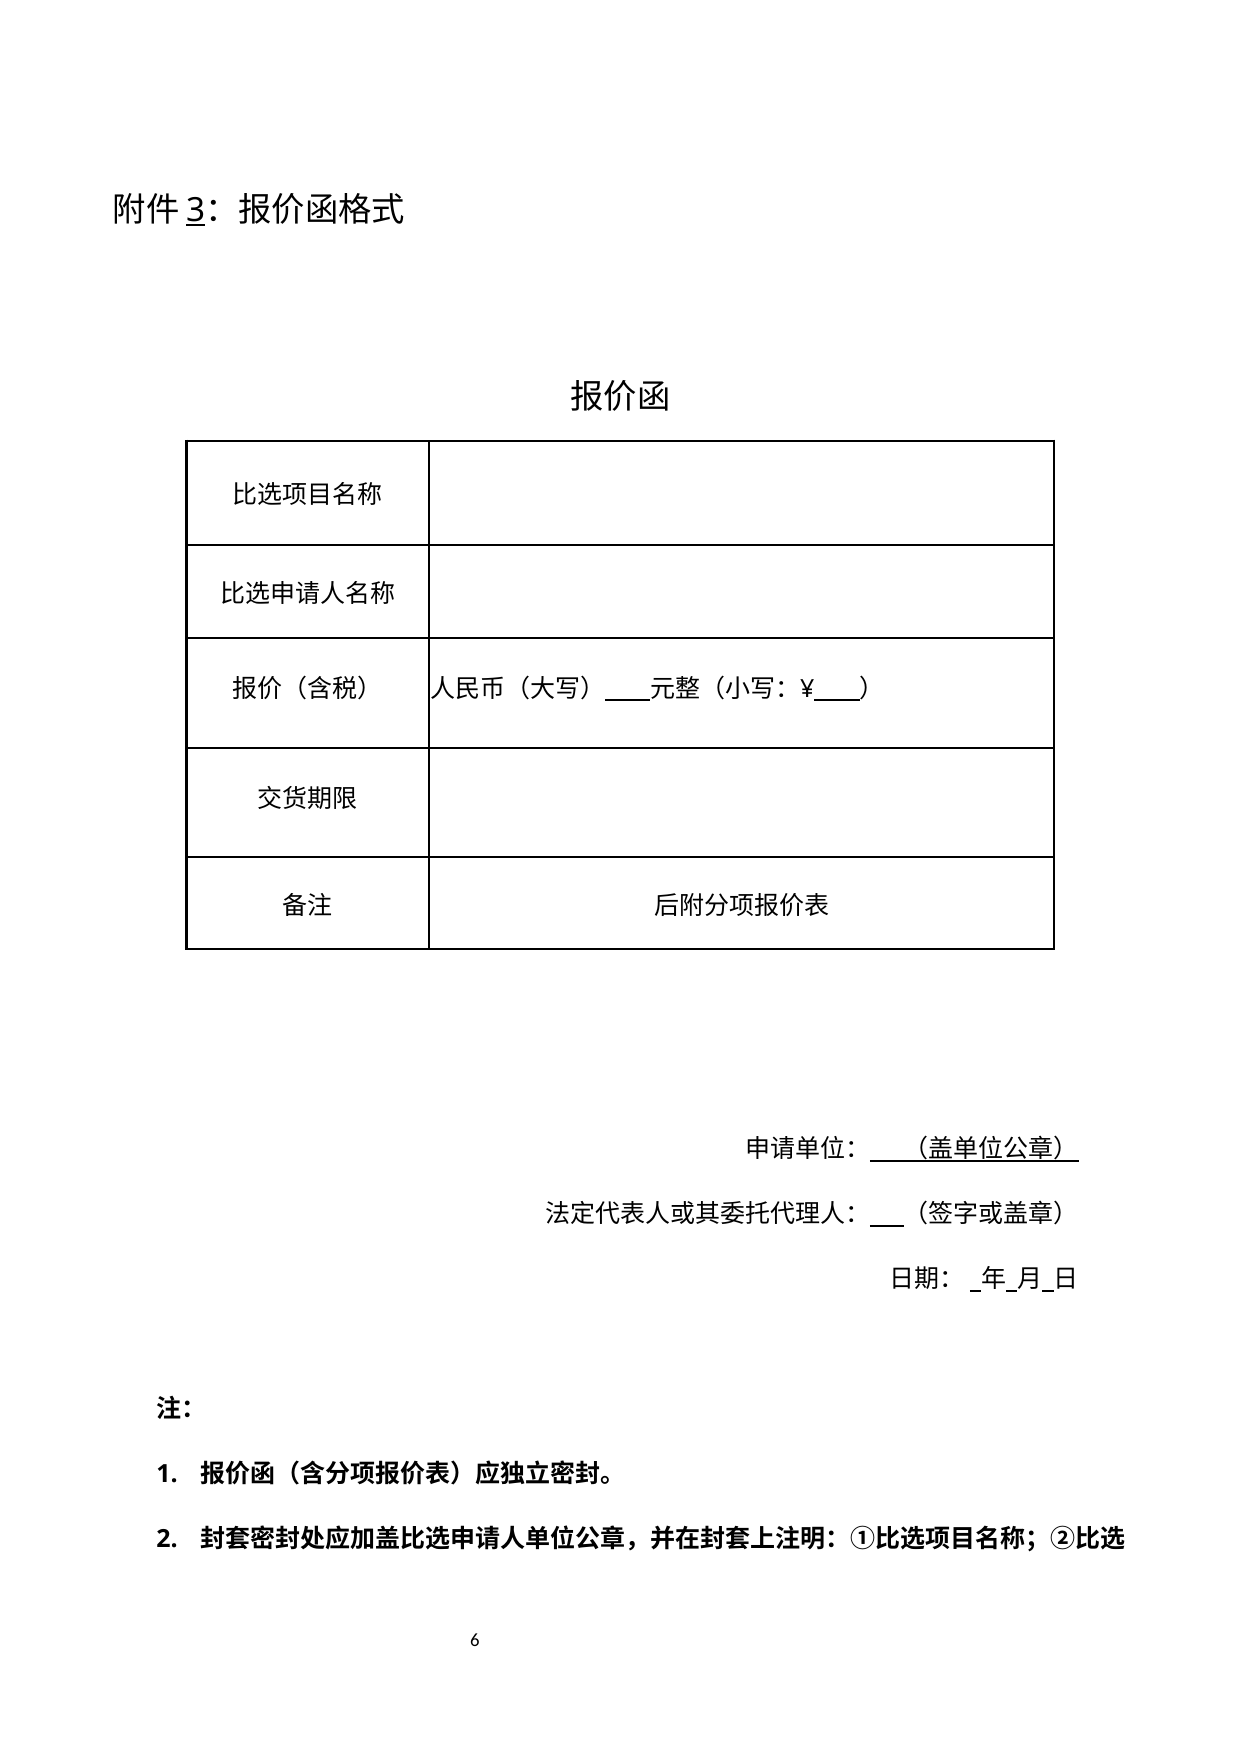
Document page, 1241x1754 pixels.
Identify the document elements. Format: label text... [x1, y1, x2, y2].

text 申请单位： （盖单位公章） [112, 1114, 1078, 1179]
text 注： [156, 1374, 1128, 1439]
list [156, 1504, 1128, 1569]
table_header 比选项目名称 [188, 442, 428, 543]
text 附件3：报价函格式 [112, 174, 1128, 239]
table_cell [430, 546, 1053, 637]
table_header [430, 442, 1053, 543]
text 法定代表人或其委托代理人： （签字或盖章） [112, 1179, 1078, 1244]
table_cell 备注 [188, 858, 428, 948]
table_cell 比选申请人名称 [188, 546, 428, 637]
table_cell 后附分项报价表 [430, 858, 1053, 948]
table_cell 报价（含税） [188, 639, 428, 747]
table_cell 交货期限 [188, 749, 428, 856]
text 日期： 年 月 日 [112, 1244, 1078, 1309]
list 报价函（含分项报价表）应独立密封。 [156, 1439, 1128, 1504]
text 报价函 [112, 362, 1128, 427]
table_cell [430, 749, 1053, 856]
table_cell 人民币（大写） 元整（小写：¥ ） [430, 639, 1053, 747]
